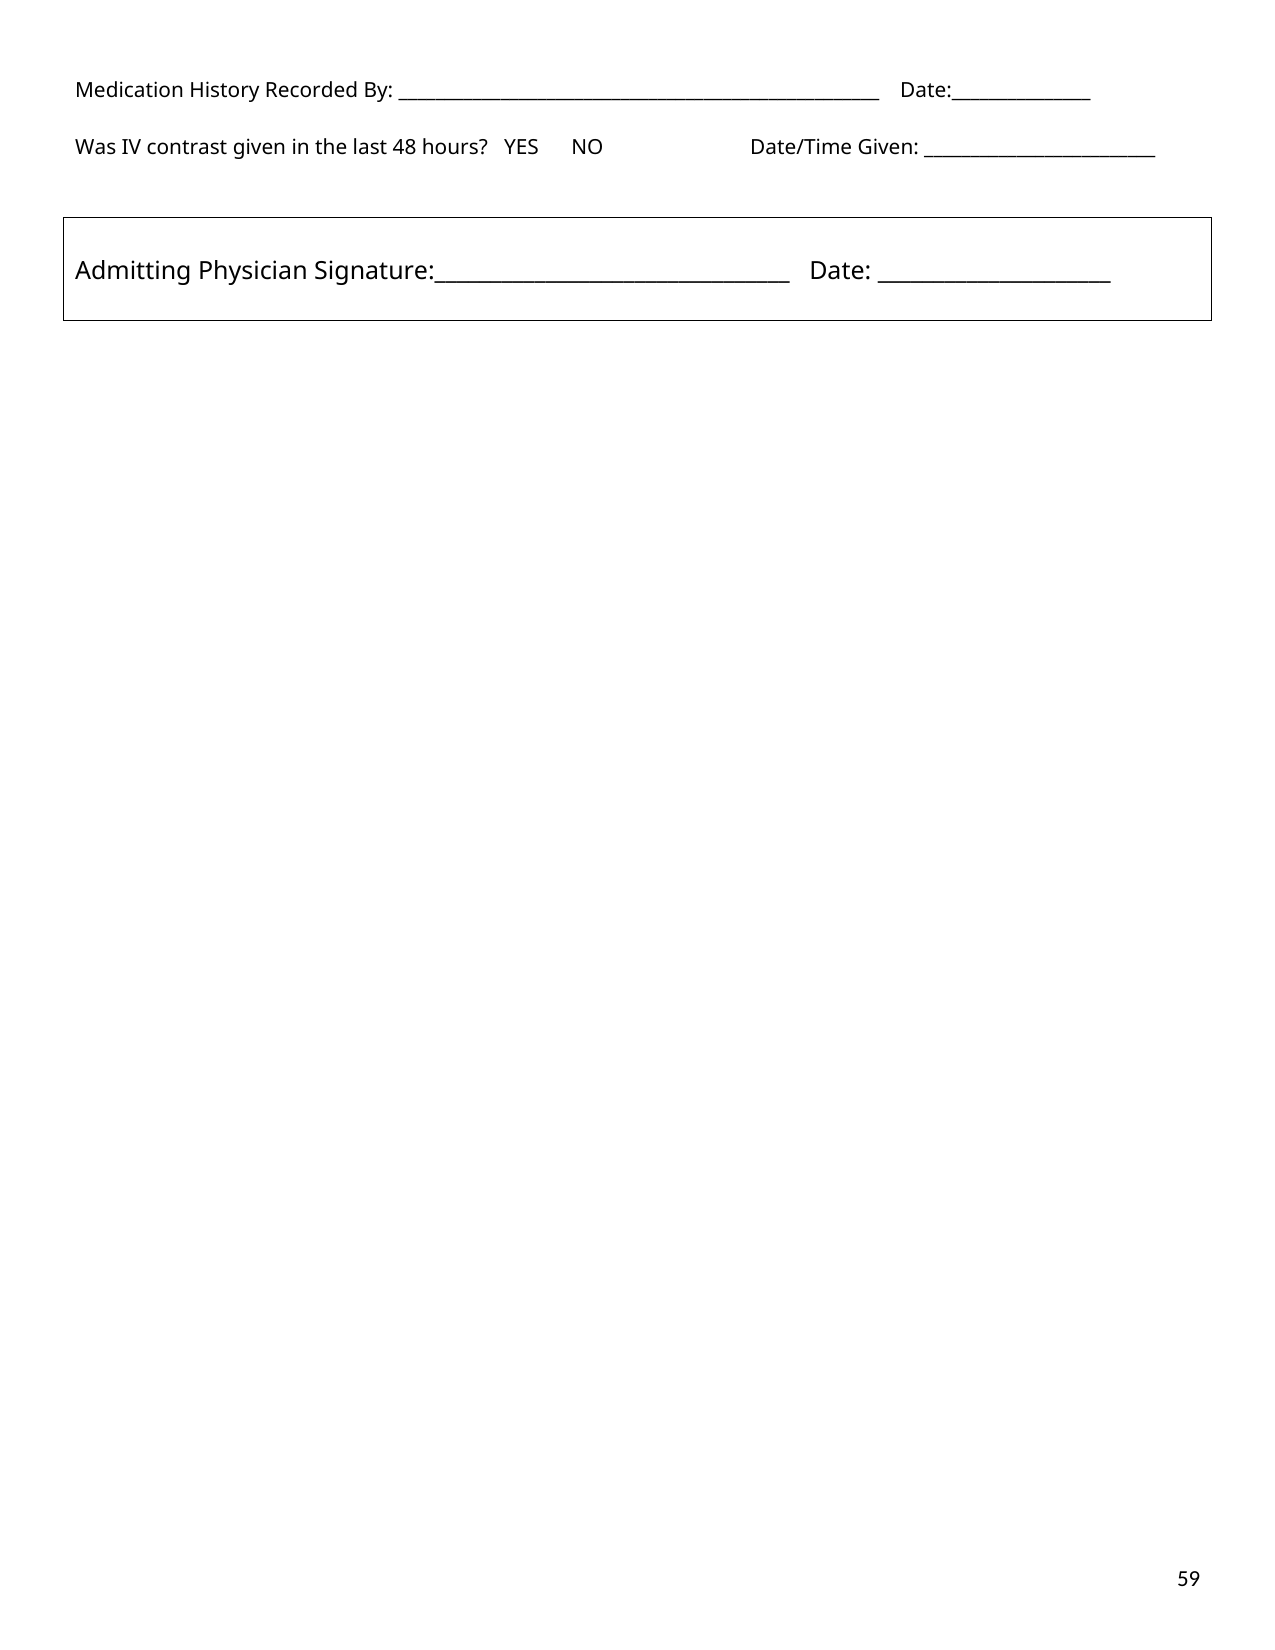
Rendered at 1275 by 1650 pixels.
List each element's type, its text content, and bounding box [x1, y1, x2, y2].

text Was IV contrast given in the last 48 hours? YES NO Date/Time Given: _________________________ [75, 132, 1200, 160]
table_header Admitting Physician Signature:________________________________ Date: _____________________ [64, 218, 1211, 320]
text Medication History Recorded By: ____________________________________________________ Date:_______________ [75, 75, 1200, 103]
